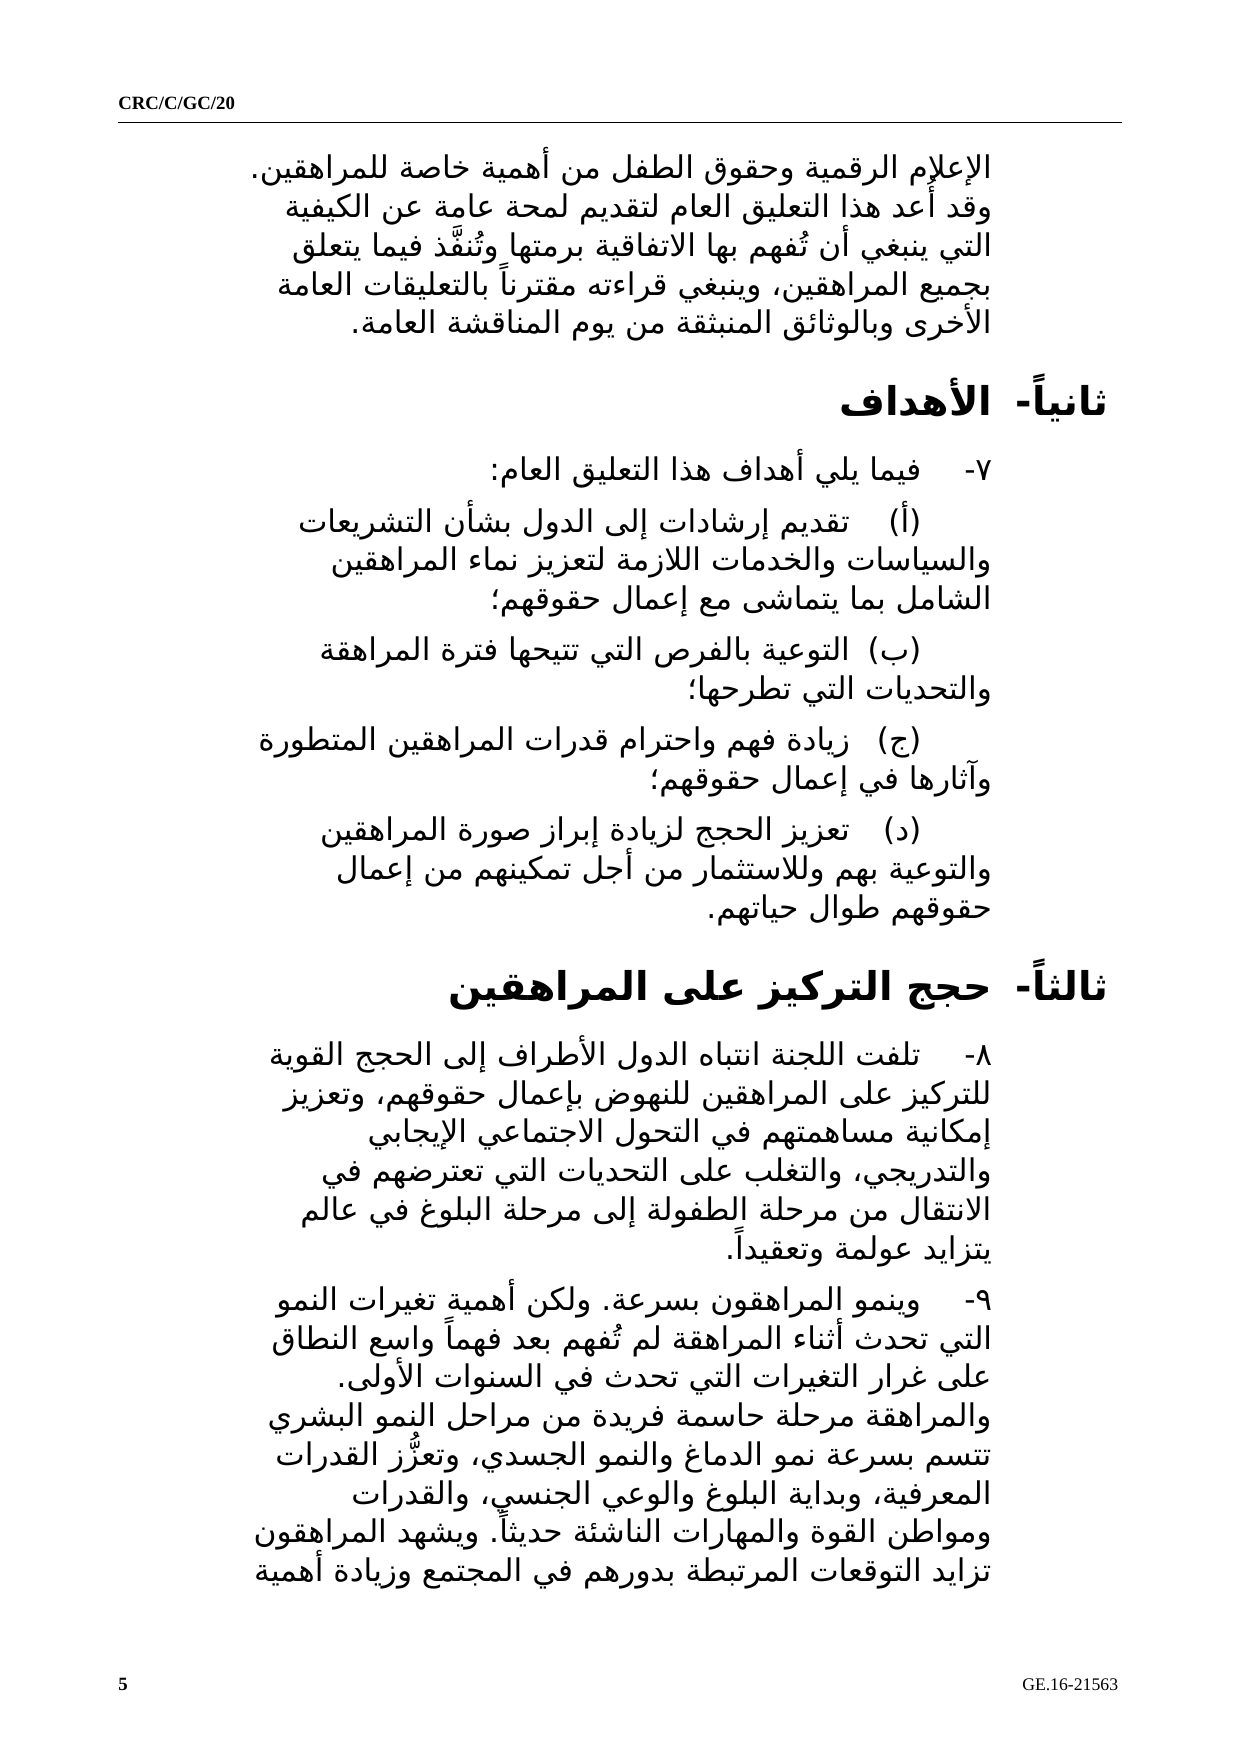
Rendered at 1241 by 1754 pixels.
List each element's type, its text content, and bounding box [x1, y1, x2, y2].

text (ج) زيادة فهم واحترام قدرات المراهقين المتطورة وآثارها في إعمال حقوقهم؛ [248, 720, 992, 797]
text ٨- تلفت اللجنة انتباه الدول الأطراف إلى الحجج القوية للتركيز على المراهقين للنهوض بإعمال حقوقهم، وتعزيز إمكانية مساهمتهم في التحول الاجتماعي الإيجابي والتدريجي، والتغلب على التحديات التي تعترضهم في الانتقال من مرحلة الطفولة إلى مرحلة البلوغ في عالم يتزايد عولمة وتعقيداً. [248, 1034, 992, 1267]
text (أ) تقديم إرشادات إلى الدول بشأن التشريعات والسياسات والخدمات اللازمة لتعزيز نماء المراهقين الشامل بما يتماشى مع إعمال حقوقهم؛ [248, 501, 992, 617]
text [248, 148, 992, 341]
text (د) تعزيز الحجج لزيادة إبراز صورة المراهقين والتوعية بهم وللاستثمار من أجل تمكينهم من إعمال حقوقهم طوال حياتهم. [248, 810, 992, 926]
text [248, 1279, 992, 1589]
text ثالثاً- حجج التركيز على المراهقين [248, 963, 1122, 1009]
text ٧- فيما يلي أهداف هذا التعليق العام: [248, 450, 992, 488]
text (ب) التوعية بالفرص التي تتيحها فترة المراهقة والتحديات التي تطرحها؛ [248, 630, 992, 707]
text ثانياً- الأهداف [248, 379, 1122, 425]
